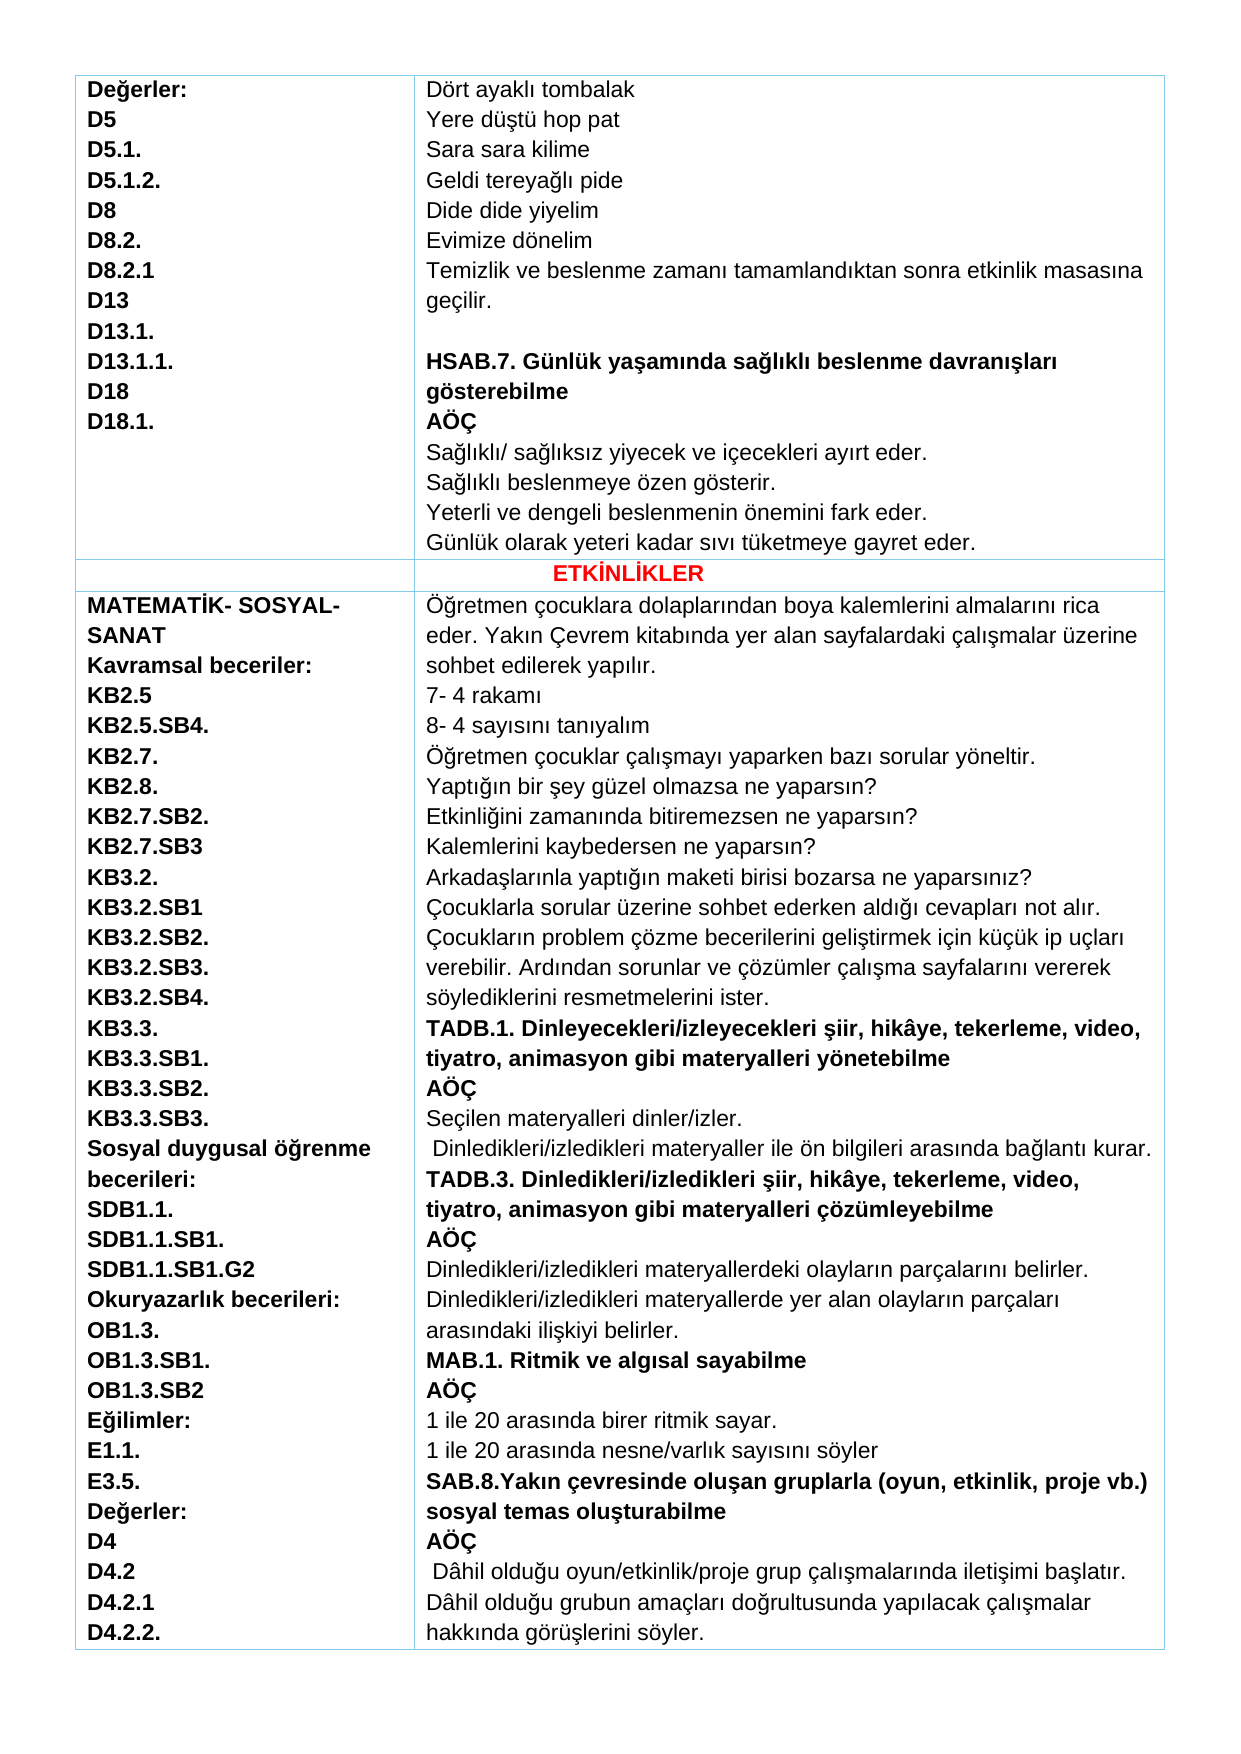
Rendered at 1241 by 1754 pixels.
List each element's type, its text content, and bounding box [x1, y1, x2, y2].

table_cell ETKİNLİKLER [415, 560, 1164, 591]
table_cell [76, 560, 414, 591]
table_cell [415, 76, 1164, 559]
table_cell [76, 76, 414, 559]
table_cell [415, 592, 1164, 1649]
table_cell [76, 592, 414, 1649]
